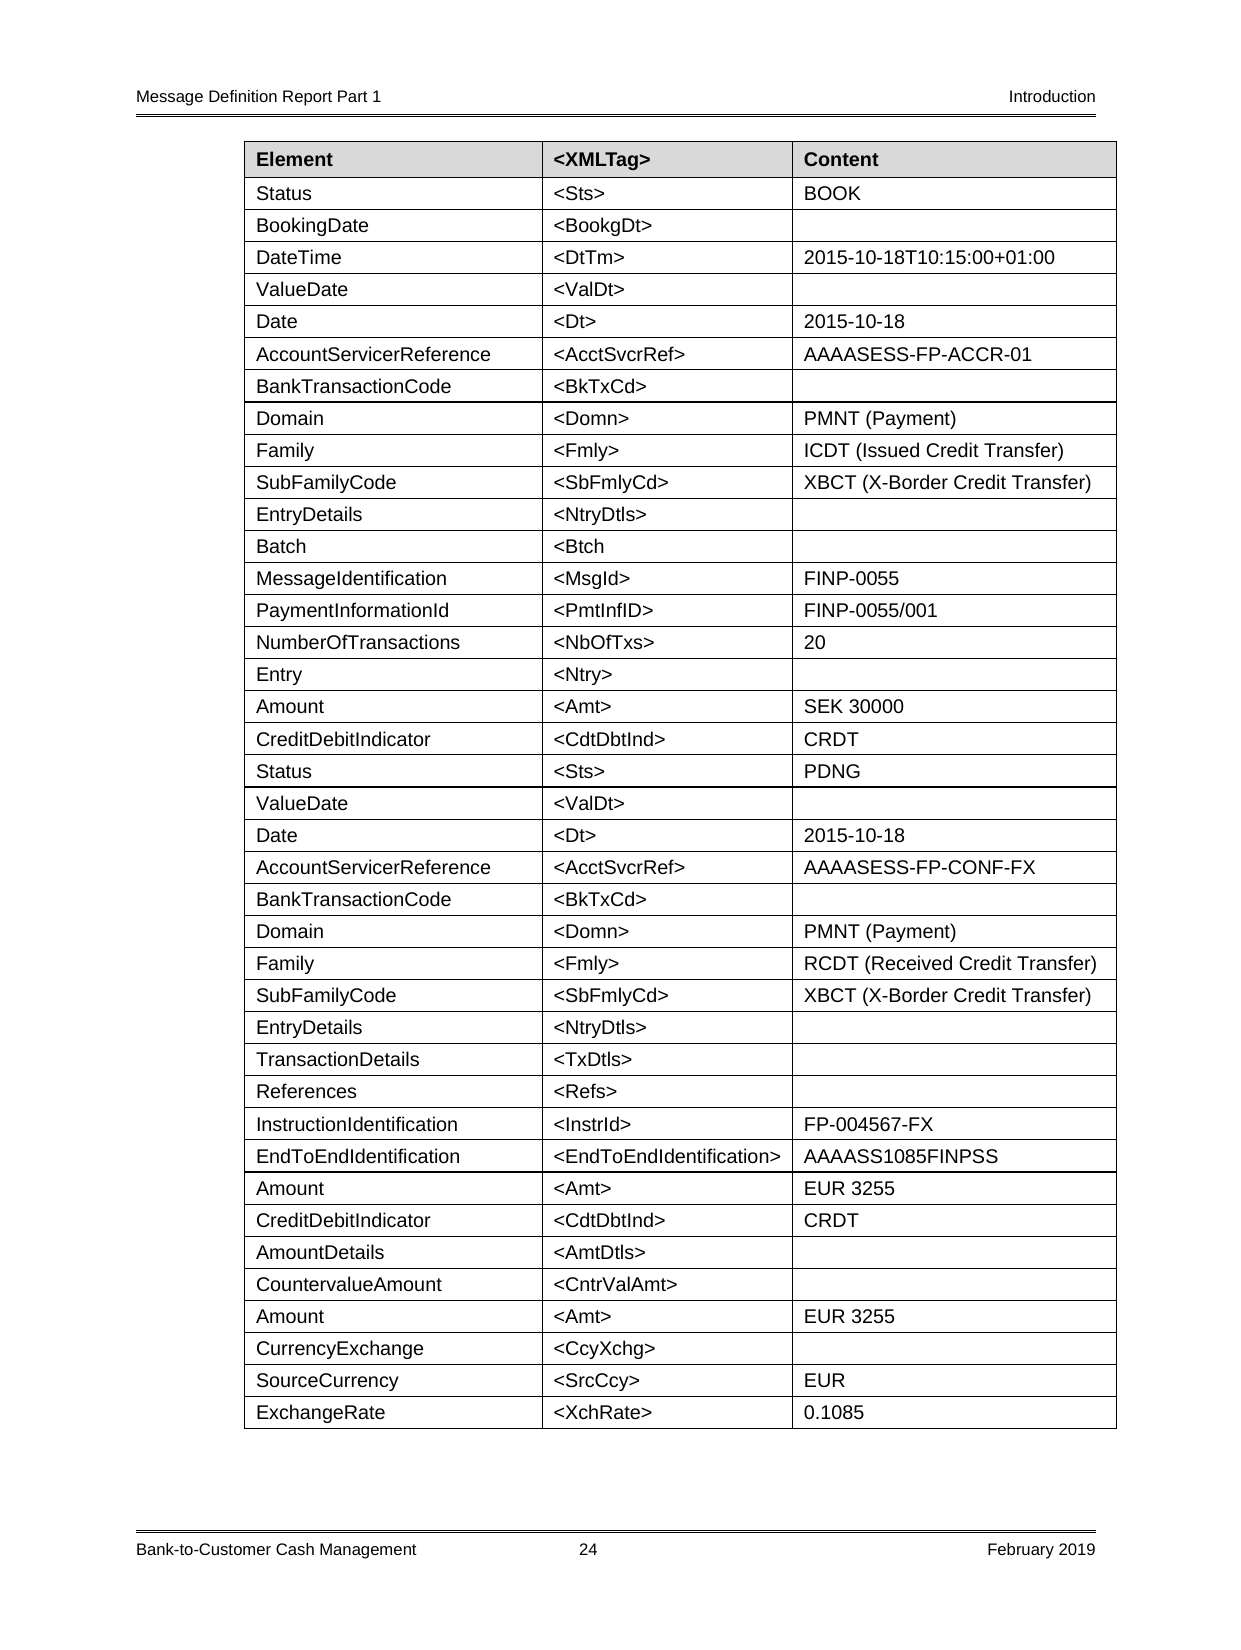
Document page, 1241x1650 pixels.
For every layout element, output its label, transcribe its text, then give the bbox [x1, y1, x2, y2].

table_cell References [245, 1076, 542, 1107]
table_cell CurrencyExchange [245, 1333, 542, 1364]
table_cell <SbFmlyCd> [543, 467, 792, 498]
table_cell ValueDate [245, 274, 542, 305]
table_cell <SbFmlyCd> [543, 980, 792, 1011]
table_cell Batch [245, 531, 542, 562]
table_cell <Amt> [543, 1173, 792, 1203]
table_cell <AmtDtls> [543, 1237, 792, 1268]
table_cell DateTime [245, 242, 542, 273]
table_cell [793, 1044, 1116, 1075]
table_cell PaymentInformationId [245, 595, 542, 626]
table_cell [793, 1076, 1116, 1107]
table_cell <ValDt> [543, 274, 792, 305]
table_cell SubFamilyCode [245, 980, 542, 1011]
table_cell <InstrId> [543, 1108, 792, 1139]
table_cell Family [245, 435, 542, 466]
table_cell EUR [793, 1365, 1116, 1396]
table_cell Amount [245, 691, 542, 722]
table_cell [793, 1012, 1116, 1043]
table_cell [793, 1237, 1116, 1268]
table_cell Amount [245, 1301, 542, 1332]
table_cell EUR 3255 [793, 1173, 1116, 1203]
table_cell <Fmly> [543, 435, 792, 466]
table_cell [793, 1269, 1116, 1300]
table_cell <DtTm> [543, 242, 792, 273]
table_cell [793, 788, 1116, 818]
table_cell <NbOfTxs> [543, 627, 792, 658]
table_cell PDNG [793, 755, 1116, 786]
table_cell Date [245, 820, 542, 851]
table_cell FINP-0055 [793, 563, 1116, 594]
table_cell [793, 531, 1116, 562]
table_cell 0.1085 [793, 1397, 1116, 1428]
table_header Element [245, 142, 542, 177]
table_cell PMNT (Payment) [793, 403, 1116, 433]
table_cell RCDT (Received Credit Transfer) [793, 948, 1116, 979]
table_cell PMNT (Payment) [793, 916, 1116, 947]
table_cell SubFamilyCode [245, 467, 542, 498]
table_cell <Refs> [543, 1076, 792, 1107]
table_cell [793, 1333, 1116, 1364]
table_cell 20 [793, 627, 1116, 658]
table_cell CreditDebitIndicator [245, 723, 542, 754]
table_cell Entry [245, 659, 542, 690]
table_cell FP-004567-FX [793, 1108, 1116, 1139]
table_cell <BookgDt> [543, 210, 792, 241]
table_cell <Sts> [543, 755, 792, 786]
table_cell <Dt> [543, 306, 792, 337]
table_cell CRDT [793, 723, 1116, 754]
table_cell <MsgId> [543, 563, 792, 594]
table_cell <Domn> [543, 403, 792, 433]
table_cell <NtryDtls> [543, 1012, 792, 1043]
table_cell CreditDebitIndicator [245, 1205, 542, 1236]
table_cell BankTransactionCode [245, 884, 542, 915]
table_cell AmountDetails [245, 1237, 542, 1268]
table_cell Domain [245, 403, 542, 433]
table_cell ValueDate [245, 788, 542, 818]
table_cell TransactionDetails [245, 1044, 542, 1075]
table_cell <PmtInfID> [543, 595, 792, 626]
table_cell <Btch [543, 531, 792, 562]
table_cell <Sts> [543, 178, 792, 209]
table_cell AAAASESS-FP-ACCR-01 [793, 338, 1116, 369]
table_cell [793, 370, 1116, 401]
table_cell Domain [245, 916, 542, 947]
table_cell 2015-10-18 [793, 820, 1116, 851]
table_cell 2015-10-18 [793, 306, 1116, 337]
table_cell BankTransactionCode [245, 370, 542, 401]
table_cell [793, 499, 1116, 530]
table_cell CRDT [793, 1205, 1116, 1236]
table_cell InstructionIdentification [245, 1108, 542, 1139]
table_cell SEK 30000 [793, 691, 1116, 722]
table_cell EntryDetails [245, 499, 542, 530]
table_cell <Amt> [543, 1301, 792, 1332]
table_cell <AcctSvcrRef> [543, 852, 792, 883]
table_cell XBCT (X-Border Credit Transfer) [793, 980, 1116, 1011]
table_cell EntryDetails [245, 1012, 542, 1043]
table_cell <Dt> [543, 820, 792, 851]
table_cell CountervalueAmount [245, 1269, 542, 1300]
table_cell NumberOfTransactions [245, 627, 542, 658]
table_cell ICDT (Issued Credit Transfer) [793, 435, 1116, 466]
table_cell <CntrValAmt> [543, 1269, 792, 1300]
table_cell Date [245, 306, 542, 337]
table_cell Family [245, 948, 542, 979]
table_cell EndToEndIdentification [245, 1140, 542, 1171]
table_cell <SrcCcy> [543, 1365, 792, 1396]
table_cell Amount [245, 1173, 542, 1203]
table_cell EUR 3255 [793, 1301, 1116, 1332]
table_cell AAAASS1085FINPSS [793, 1140, 1116, 1171]
table_cell <ValDt> [543, 788, 792, 818]
table_cell <EndToEndIdentification> [543, 1140, 792, 1171]
table_cell ExchangeRate [245, 1397, 542, 1428]
table_cell <Amt> [543, 691, 792, 722]
table_cell <AcctSvcrRef> [543, 338, 792, 369]
table_cell [793, 210, 1116, 241]
table_header <XMLTag> [543, 142, 792, 177]
table_cell <XchRate> [543, 1397, 792, 1428]
table_cell <CdtDbtInd> [543, 1205, 792, 1236]
table_cell [793, 884, 1116, 915]
table_cell BOOK [793, 178, 1116, 209]
table_cell AccountServicerReference [245, 338, 542, 369]
table_cell <Fmly> [543, 948, 792, 979]
table_cell <TxDtls> [543, 1044, 792, 1075]
table_cell <NtryDtls> [543, 499, 792, 530]
table_cell <BkTxCd> [543, 370, 792, 401]
table_cell BookingDate [245, 210, 542, 241]
table_cell Status [245, 755, 542, 786]
table_cell AAAASESS-FP-CONF-FX [793, 852, 1116, 883]
table_cell <CcyXchg> [543, 1333, 792, 1364]
table_cell [793, 659, 1116, 690]
table_cell SourceCurrency [245, 1365, 542, 1396]
table_cell <Domn> [543, 916, 792, 947]
table_cell Status [245, 178, 542, 209]
table_header Content [793, 142, 1116, 177]
table_cell XBCT (X-Border Credit Transfer) [793, 467, 1116, 498]
table_cell 2015-10-18T10:15:00+01:00 [793, 242, 1116, 273]
table_cell FINP-0055/001 [793, 595, 1116, 626]
table_cell <BkTxCd> [543, 884, 792, 915]
table_cell <Ntry> [543, 659, 792, 690]
table_cell <CdtDbtInd> [543, 723, 792, 754]
table_cell [793, 274, 1116, 305]
table_cell MessageIdentification [245, 563, 542, 594]
table_cell AccountServicerReference [245, 852, 542, 883]
